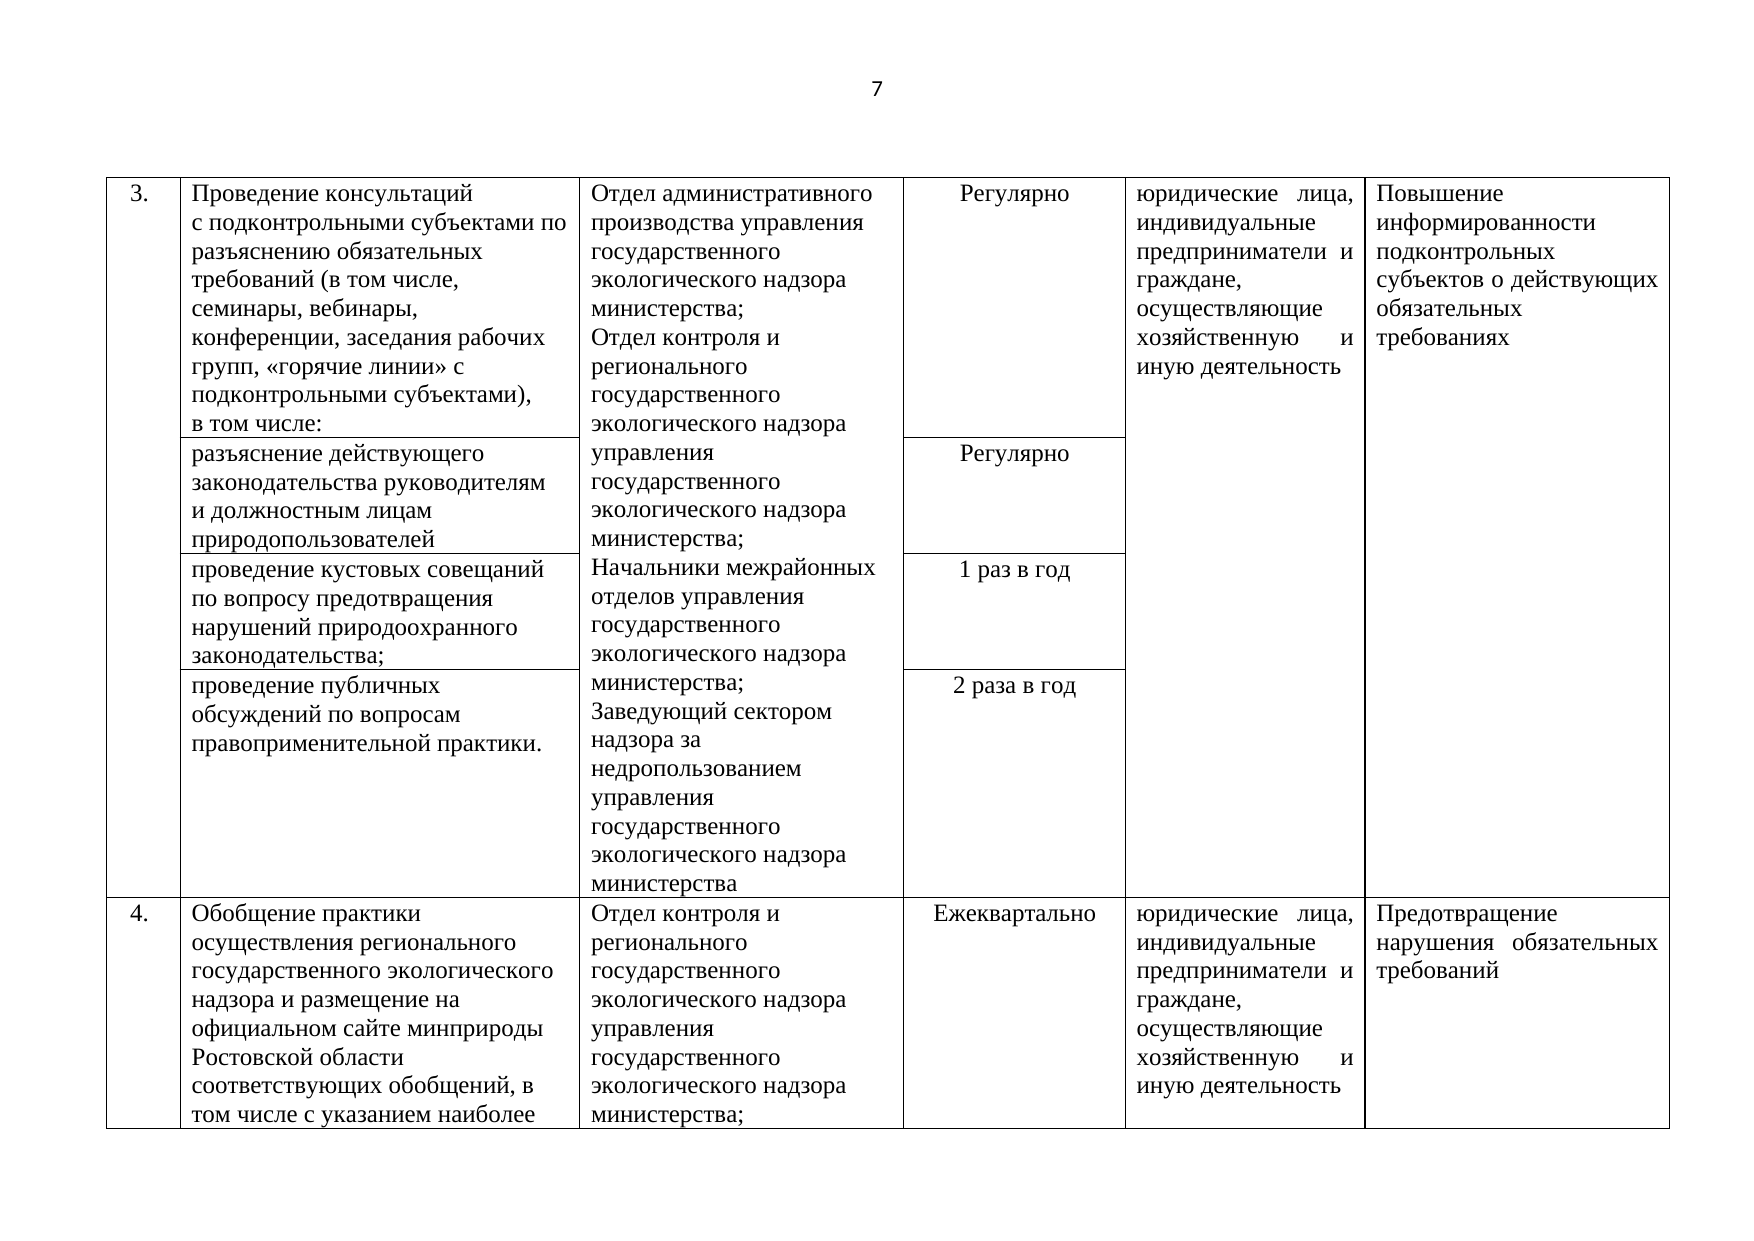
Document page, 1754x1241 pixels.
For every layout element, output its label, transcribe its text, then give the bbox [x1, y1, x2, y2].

table_cell [107, 898, 180, 1128]
table_cell [107, 178, 180, 897]
table_cell Отдел административного производства управления государственного экологического надзора министерства; Отдел контроля и регионального государственного экологического надзора управления государственного экологического надзора министерства; Начальники межрайонных отделов управления государственного экологического надзора министерства; Заведующий сектором надзора за недропользованием управления государственного экологического надзора министерства [580, 178, 903, 897]
table_cell Проведение консультаций с подконтрольными субъектами по разъяснению обязательных требований (в том числе, семинары, вебинары, конференции, заседания рабочих групп, «горячие линии» с подконтрольными субъектами), в том числе: [181, 178, 579, 437]
table_cell разъяснение действующего законодательства руководителям и должностным лицам природопользователей [181, 438, 579, 553]
table_cell Регулярно [904, 438, 1125, 553]
table_cell проведение публичных обсуждений по вопросам правоприменительной практики. [181, 670, 579, 897]
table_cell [1366, 178, 1669, 897]
table_cell Регулярно [904, 178, 1125, 437]
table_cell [181, 898, 579, 1128]
table_cell Ежеквартально [904, 898, 1125, 1128]
table_cell 2 раза в год [904, 670, 1125, 897]
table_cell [1366, 898, 1669, 1128]
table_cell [580, 898, 903, 1128]
table_cell проведение кустовых совещаний по вопросу предотвращения нарушений природоохранного законодательства; [181, 554, 579, 669]
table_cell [1126, 178, 1364, 897]
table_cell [1126, 898, 1364, 1128]
table_cell 1 раз в год [904, 554, 1125, 669]
